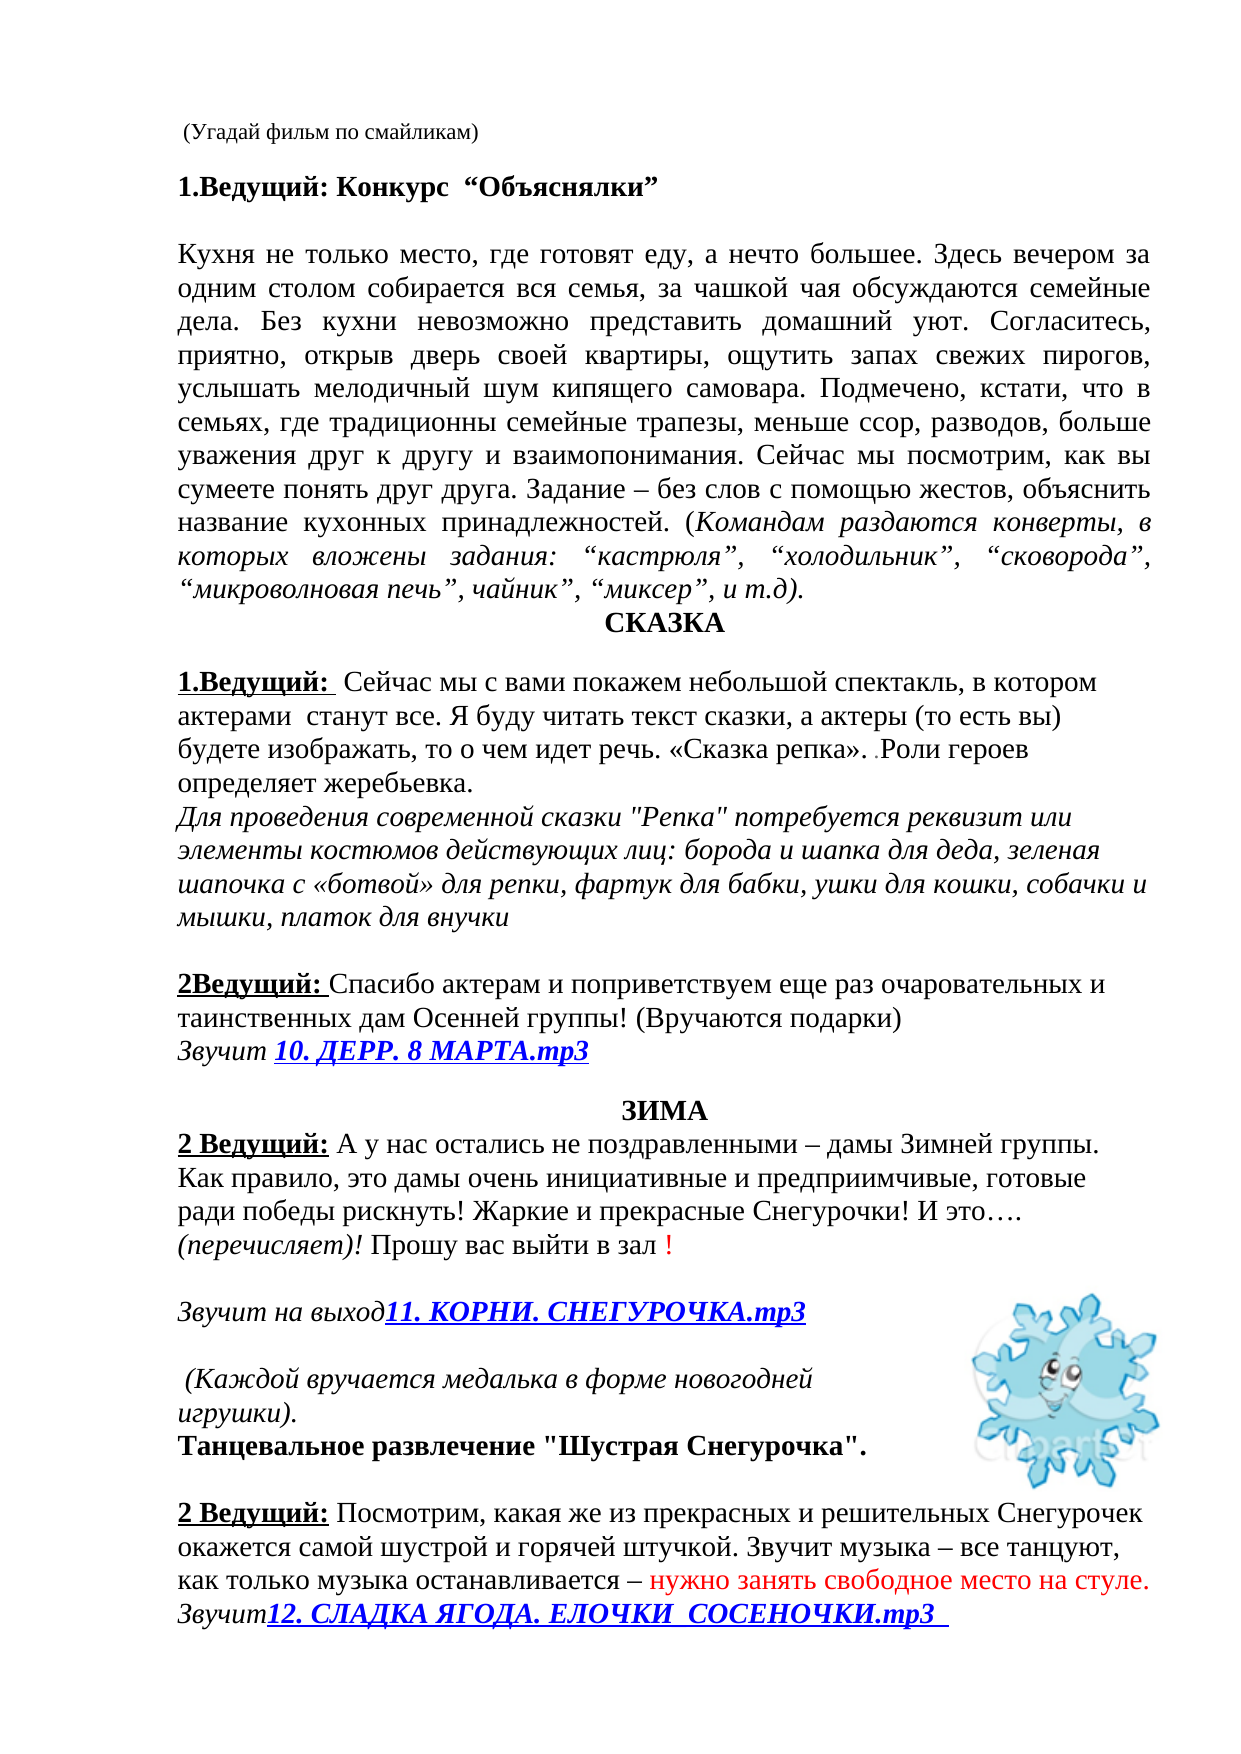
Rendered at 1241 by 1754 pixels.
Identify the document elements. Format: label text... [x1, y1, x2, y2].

text Для проведения современной сказки "Репка" потребуется реквизит или элементы костюмов действующих лиц: борода и шапка для деда, зеленая шапочка с «ботвой» для репки, фартук для бабки, ушки для кошки, собачки и мышки, платок для внучки [177, 799, 1152, 933]
text 2 Ведущий: Посмотрим, какая же из прекрасных и решительных Снегурочек окажется самой шустрой и горячей штучкой. Звучит музыка – все танцуют, как только музыка останавливается – нужно занять свободное место на стуле. [177, 1495, 1152, 1596]
text СКАЗКА [177, 605, 1152, 639]
text 2Ведущий: Спасибо актерам и поприветствуем еще раз очаровательных и таинственных дам Осенней группы! (Вручаются подарки) [177, 966, 1152, 1033]
text 2 Ведущий: А у нас остались не поздравленными – дамы Зимней группы. Как правило, это дамы очень инициативные и предприимчивые, готовые ради победы рискнуть! Жаркие и прекрасные Снегурочки! И это…. (перечисляет)! Прошу вас выйти в зал ! [177, 1126, 1152, 1261]
text Танцевальное развлечение "Шустрая Снегурочка". [177, 1428, 962, 1462]
text 1.Ведущий: Сейчас мы с вами покажем небольшой спектакль, в котором актерами станут все. Я буду читать текст сказки, а актеры (то есть вы) будете изображать, то о чем идет речь. «Сказка репка». .Роли героев определяет жеребьевка. [177, 664, 1152, 799]
text (Каждой вручается медалька в форме новогодней игрушки). [177, 1361, 962, 1428]
text Кухня не только место, где готовят еду, а нечто большее. Здесь вечером за одним столом собирается вся семья, за чашкой чая обсуждаются семейные дела. Без кухни невозможно представить домашний уют. Согласитесь, приятно, открыв дверь своей квартиры, ощутить запах свежих пирогов, услышать мелодичный шум кипящего самовара. Подмечено, кстати, что в семьях, где традиционны семейные трапезы, меньше ссор, разводов, больше уважения друг к другу и взаимопонимания. Сейчас мы посмотрим, как вы сумеете понять друг друга. Задание – без слов с помощью жестов, объяснить название кухонных принадлежностей. (Командам раздаются конверты, в которых вложены задания: “кастрюля”, “холодильник”, “сковорода”, “микроволновая печь”, чайник”, “миксер”, и т.д). [177, 236, 1152, 605]
text ЗИМА [177, 1093, 1152, 1126]
text Звучит12. СЛАДКА ЯГОДА. ЕЛОЧКИ_СОСЕНОЧКИ.mp3 [177, 1596, 1152, 1629]
text 1.Ведущий: Конкурс “Объяснялки” [177, 169, 1152, 203]
picture [962, 1283, 1169, 1495]
text Звучит на выход11. КОРНИ. СНЕГУРОЧКА.mp3 [177, 1294, 962, 1328]
text (Угадай фильм по смайликам) [177, 118, 1152, 144]
text Звучит 10. ДЕРР. 8 МАРТА.mp3 [177, 1033, 1152, 1067]
